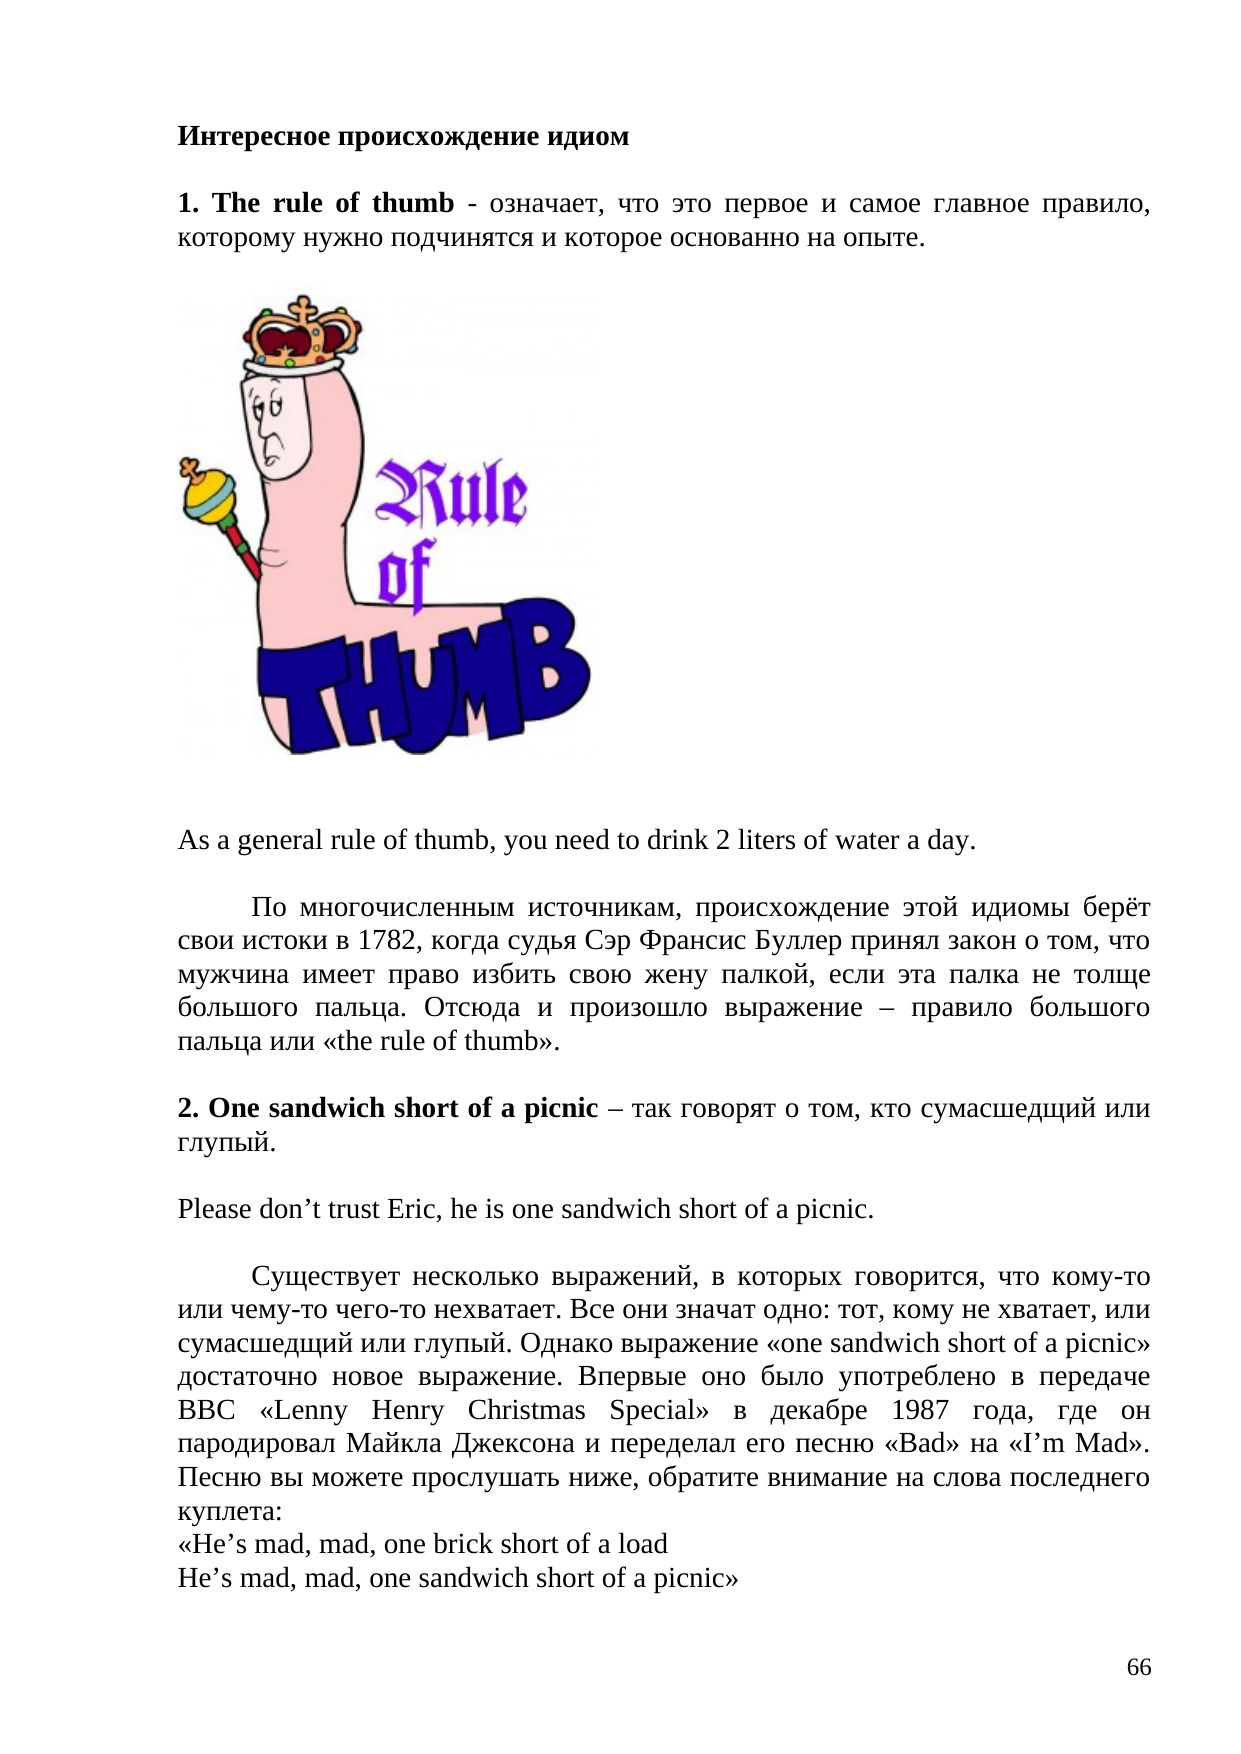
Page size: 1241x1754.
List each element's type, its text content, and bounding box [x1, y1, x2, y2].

picture [177, 285, 600, 755]
text 1. The rule of thumb - означает, что это первое и самое главное правило, которому нужно подчинятся и которое основанно на опыте. [177, 185, 1152, 252]
text «He’s mad, mad, one brick short of a load [177, 1526, 1152, 1560]
text Please don’t trust Eric, he is one sandwich short of a picnic. [177, 1191, 1152, 1224]
text As a general rule of thumb, you need to drink of water a day. [177, 822, 1152, 855]
text Существует несколько выражений, в которых говорится, что кому-то или чему-то чего-то нехватает. Все они значат одно: тот, кому не хватает, или сумасшедщий или глупый. Однако выражение «one sandwich short of a picnic» достаточно новое выражение. Впервые оно было употреблено в передаче BBC «Lenny Henry Christmas Special» в декабре 1987 года, где он пародировал Майкла Джексона и переделал его песню «Bad» на «I’m Mad». Песню вы можете прослушать ниже, обратите внимание на слова последнего куплета: [177, 1258, 1152, 1526]
text He’s mad, mad, one sandwich short of a picnic» [177, 1560, 1152, 1593]
text По многочисленным источникам, происхождение этой идиомы берёт свои истоки в 1782, когда судья Сэр Франсис Буллер принял закон о том, что мужчина имеет право избить свою жену палкой, если эта палка не толще большого пальца. Отсюда и произошло выражение – правило большого пальца или «the rule of thumb». [177, 889, 1152, 1057]
text Интересное происхождение идиом [177, 118, 1152, 152]
text 2. One sandwich short of a picnic – так говорят о том, кто сумасшедщий или глупый. [177, 1090, 1152, 1157]
